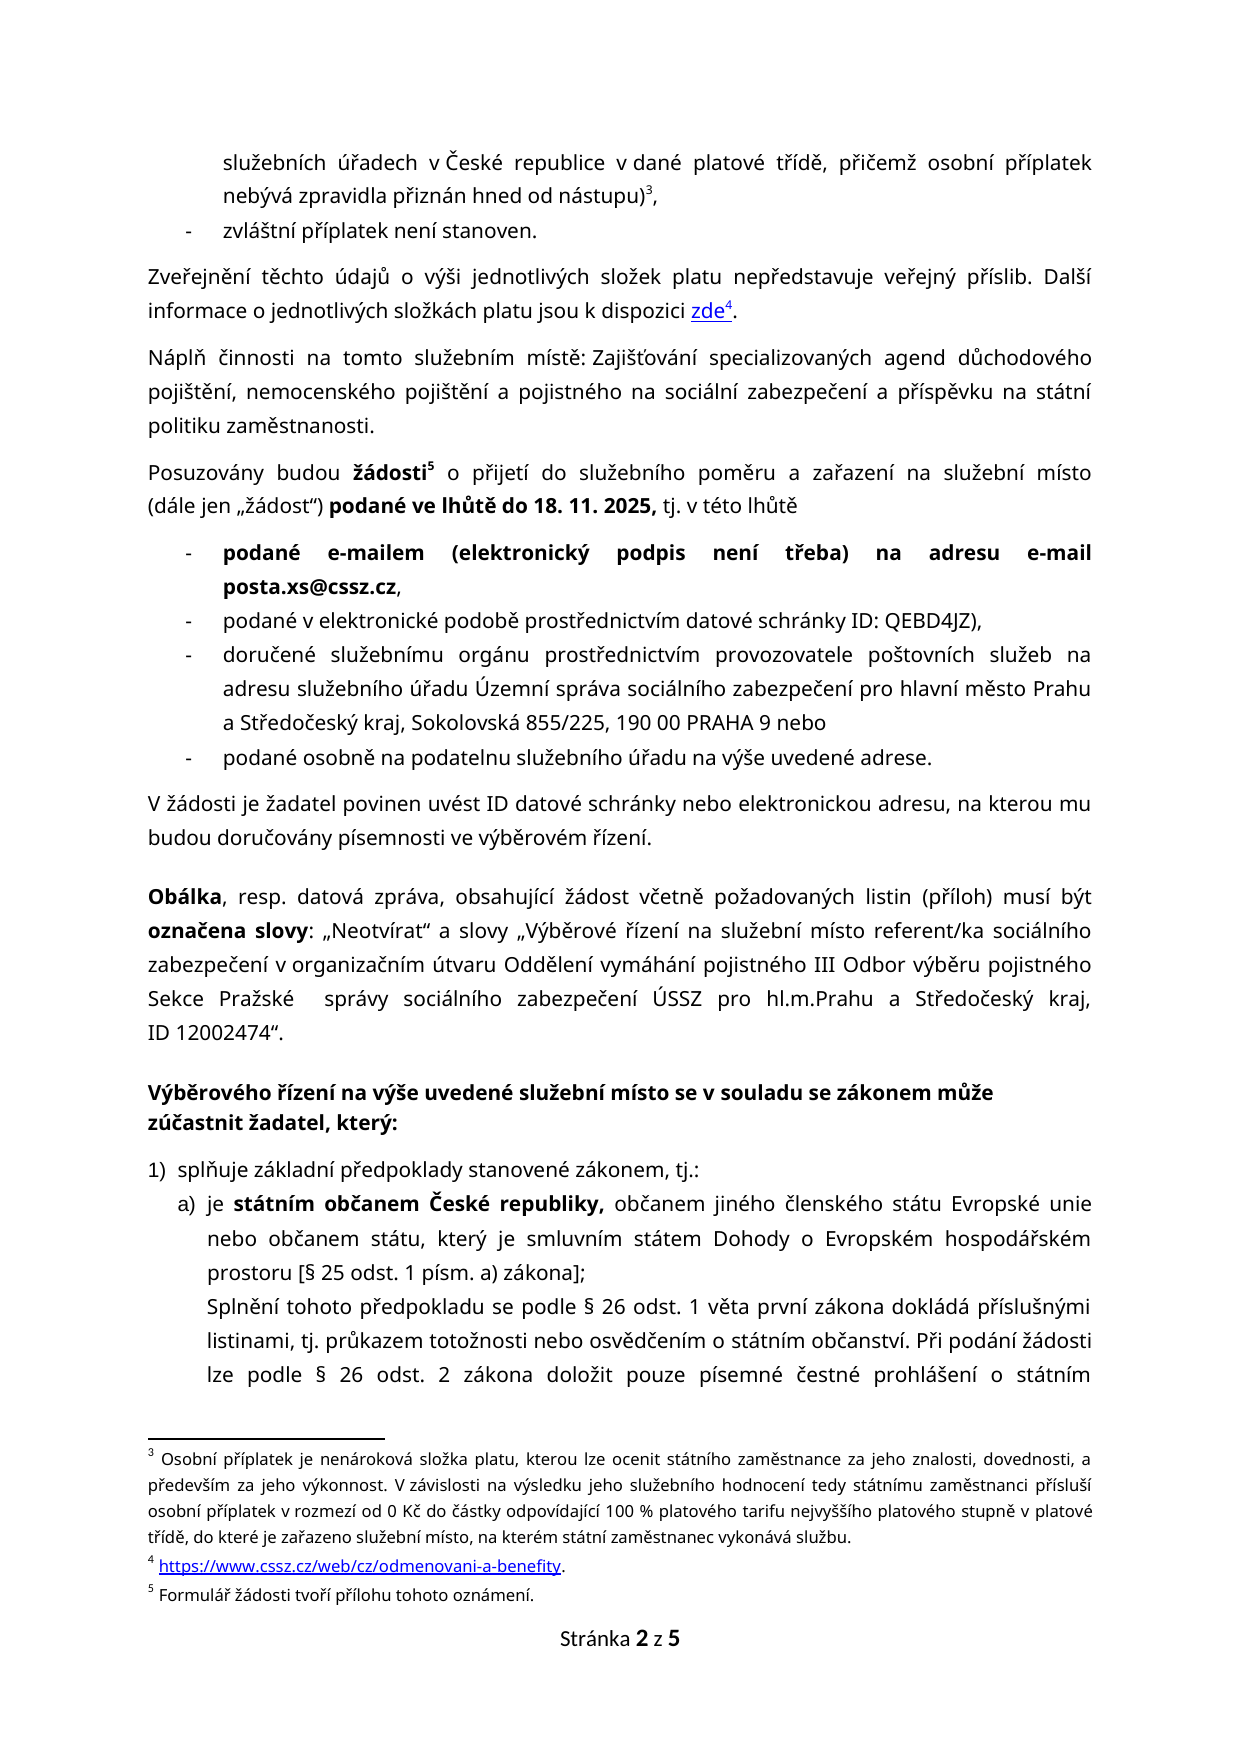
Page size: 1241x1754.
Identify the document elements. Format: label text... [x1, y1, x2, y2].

list podané e-mailem (elektronický podpis není třeba) na adresu e-mail posta.xs@cssz.cz, [185, 538, 1093, 601]
text V žádosti je žadatel povinen uvést ID datové schránky nebo elektronickou adresu, na kterou mu budou doručovány písemnosti ve výběrovém řízení. [148, 789, 1093, 852]
list podané v elektronické podobě prostřednictvím datové schránky ID: QEBD4JZ), [185, 606, 1093, 635]
text Výběrového řízení na výše uvedené služební místo se v souladu se zákonem může zúčastnit žadatel, který: [148, 1078, 1093, 1137]
list podané osobně na podatelnu služebního úřadu na výše uvedené adrese. [185, 743, 1093, 771]
text Náplň činnosti na tomto služebním místě: Zajišťování specializovaných agend důchodového pojištění, nemocenského pojištění a pojistného na sociální zabezpečení a příspěvku na státní politiku zaměstnanosti. [148, 343, 1093, 439]
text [207, 1292, 1093, 1388]
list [185, 148, 1093, 210]
list zvláštní příplatek není stanoven. [185, 216, 1093, 244]
list splňuje základní předpoklady stanovené zákonem, tj.: [148, 1156, 1093, 1184]
list je státním občanem České republiky, občanem jiného členského státu Evropské unie nebo občanem státu, který je smluvním státem Dohody o Evropském hospodářském prostoru [§ 25 odst. 1 písm. a) zákona]; [177, 1189, 1093, 1286]
text Zveřejnění těchto údajů o výši jednotlivých složek platu nepředstavuje veřejný příslib. Další informace o jednotlivých složkách platu jsou k dispozici zde. [148, 262, 1093, 325]
text Obálka, resp. datová zpráva, obsahující žádost včetně požadovaných listin (příloh) musí být označena slovy: „Neotvírat“ a slovy „Výběrové řízení na služební místo referent/ka sociálního zabezpečení v organizačním útvaru Oddělení vymáhání pojistného III Odbor výběru pojistného Sekce Pražské správy sociálního zabezpečení ÚSSZ pro hl.m.Prahu a Středočeský kraj, ID 12002474“. [148, 882, 1093, 1047]
list doručené služebnímu orgánu prostřednictvím provozovatele poštovních služeb na adresu služebního úřadu Územní správa sociálního zabezpečení pro hlavní město Prahu a Středočeský kraj, Sokolovská 855/225, 190 00 PRAHA 9 nebo [185, 640, 1093, 737]
text Posuzovány budou žádosti o přijetí do služebního poměru a zařazení na služební místo (dále jen „žádost“) podané ve lhůtě do 18. 11. 2025, tj. v této lhůtě [148, 458, 1093, 520]
